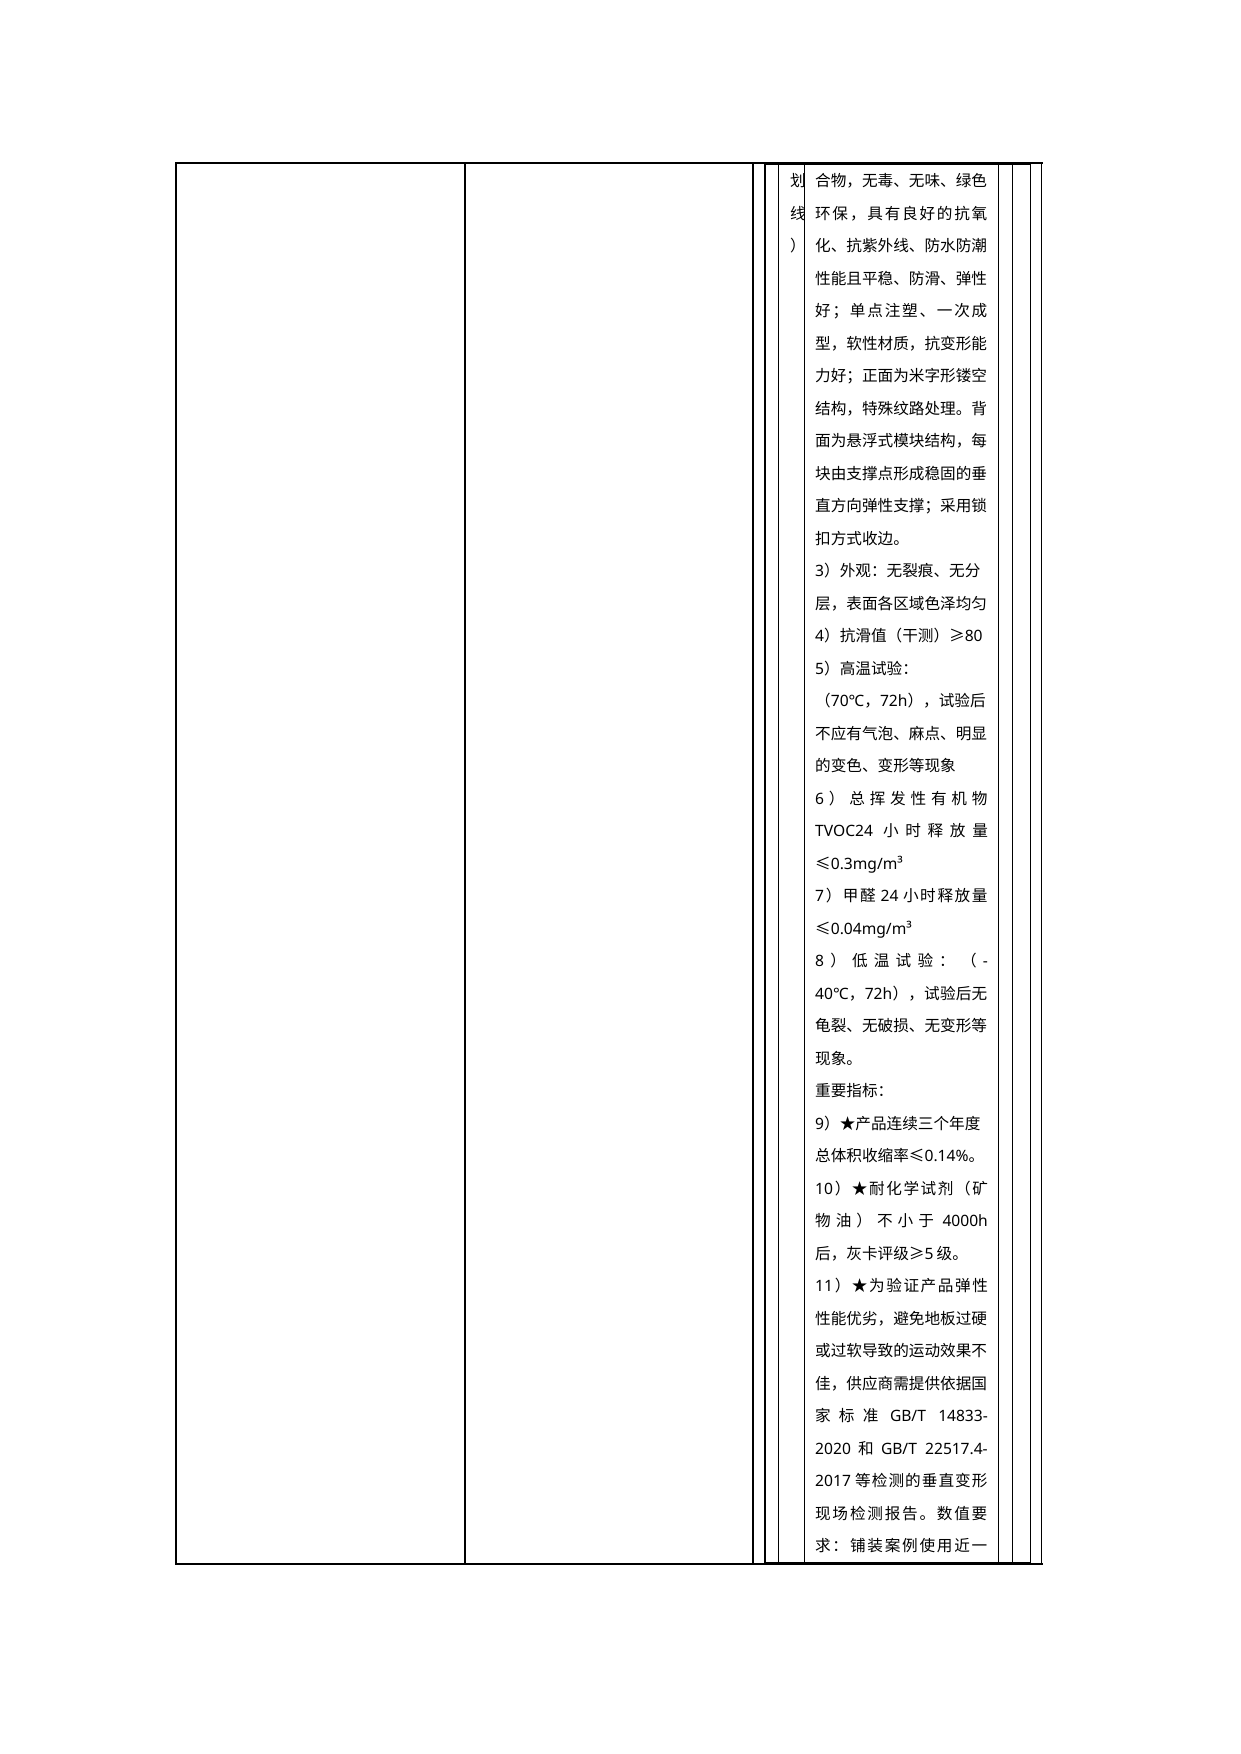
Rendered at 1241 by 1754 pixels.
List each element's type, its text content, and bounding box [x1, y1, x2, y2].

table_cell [754, 164, 764, 1563]
table_cell [466, 164, 752, 1563]
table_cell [766, 165, 778, 1562]
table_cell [779, 165, 804, 1562]
table_cell 1 [177, 164, 464, 1563]
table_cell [1013, 165, 1030, 1562]
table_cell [999, 165, 1012, 1562]
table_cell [1031, 164, 1041, 1563]
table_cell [805, 165, 998, 1562]
